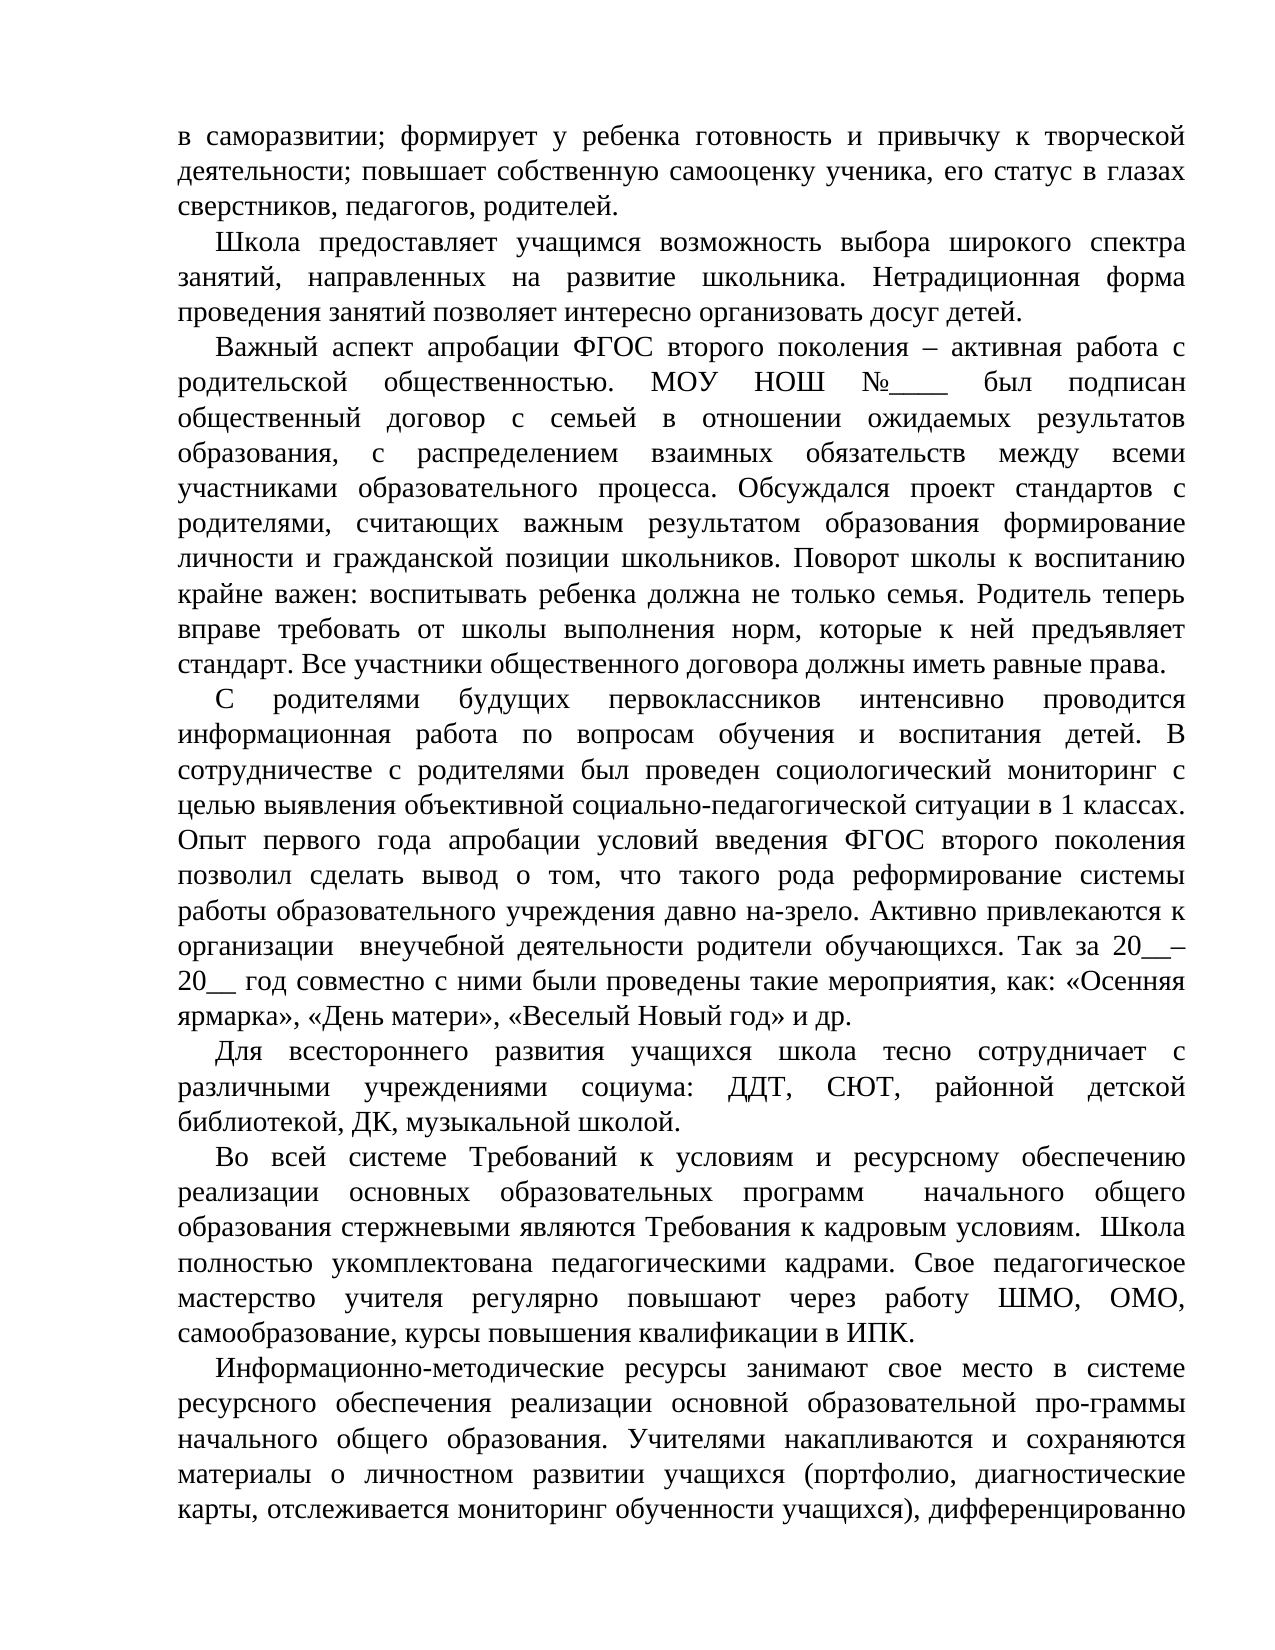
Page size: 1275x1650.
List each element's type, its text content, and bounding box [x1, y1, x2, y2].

text С родителями будущих первоклассников интенсивно проводится информационная работа по вопросам обучения и воспитания детей. В сотрудничестве с родителями был проведен социологический мониторинг с целью выявления объективной социально-педагогической ситуации в 1 классах. Опыт первого года апробации условий введения ФГОС второго поколения позволил сделать вывод о том, что такого рода реформирование системы работы образовательного учреждения давно на-зрело. Активно привлекаются к организации внеучебной деятельности родители обучающихся. Так за 20__–20__ год совместно с ними были проведены такие мероприятия, как: «Осенняя ярмарка», «День матери», «Веселый Новый год» и др. [177, 681, 1186, 1032]
text Важный аспект апробации ФГОС второго поколения – активная работа с родительской общественностью. МОУ НОШ №____ был подписан общественный договор с семьей в отношении ожидаемых результатов образования, с распределением взаимных обязательств между всеми участниками образовательного процесса. Обсуждался проект стандартов с родителями, считающих важным результатом образования формирование личности и гражданской позиции школьников. Поворот школы к воспитанию крайне важен: воспитывать ребенка должна не только семья. Родитель теперь вправе требовать от школы выполнения норм, которые к ней предъявляет стандарт. Все участники общественного договора должны иметь равные права. [177, 329, 1186, 680]
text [177, 118, 1186, 222]
text Для всестороннего развития учащихся школа тесно сотрудничает с различными учреждениями социума: ДДТ, СЮТ, районной детской библиотекой, ДК, музыкальной школой. [177, 1033, 1186, 1137]
text Во всей системе Требований к условиям и ресурсному обеспечению реализации основных образовательных программ начального общего образования стержневыми являются Требования к кадровым условиям. Школа полностью укомплектована педагогическими кадрами. Свое педагогическое мастерство учителя регулярно повышают через работу ШМО, ОМО, самообразование, курсы повышения квалификации в ИПК. [177, 1139, 1186, 1349]
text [177, 1350, 1186, 1525]
text Школа предоставляет учащимся возможность выбора широкого спектра занятий, направленных на развитие школьника. Нетрадиционная форма проведения занятий позволяет интересно организовать досуг детей. [177, 224, 1186, 328]
